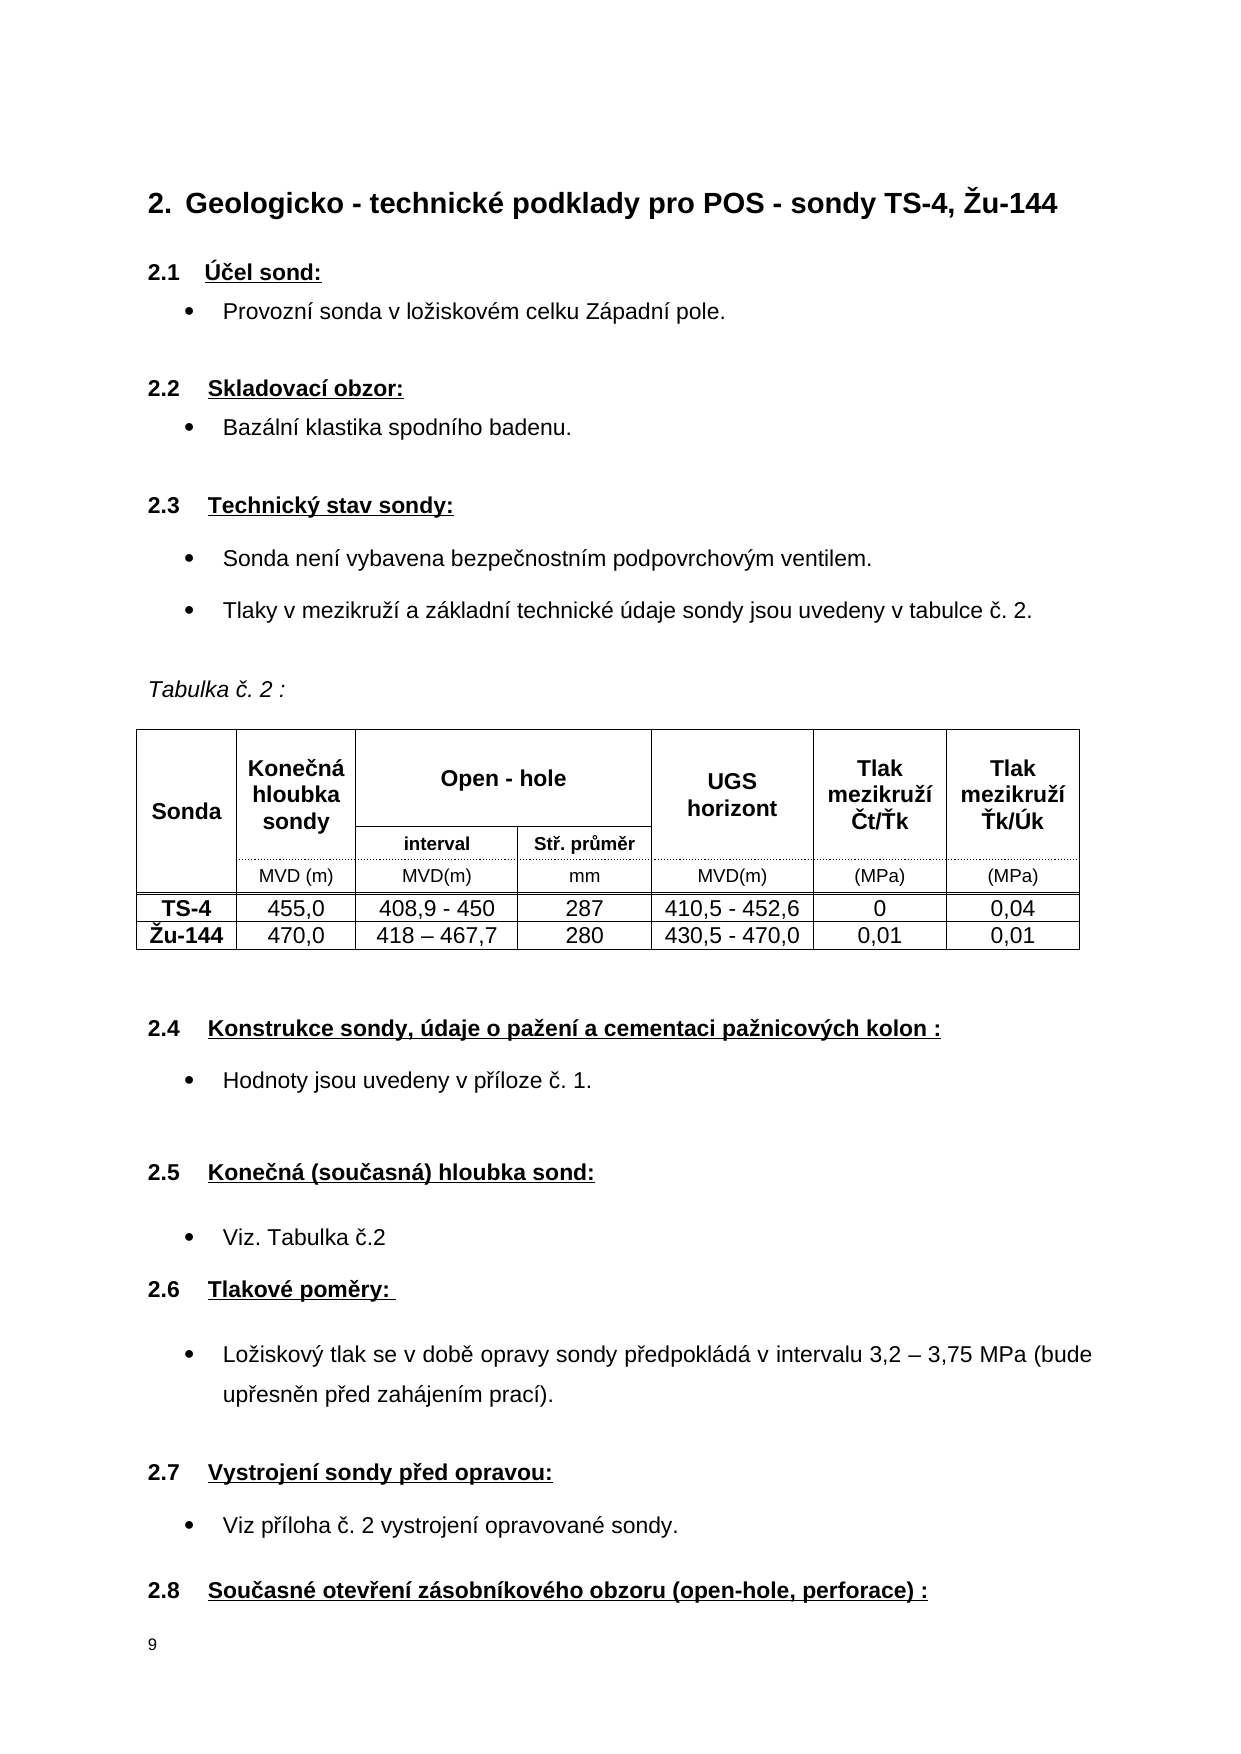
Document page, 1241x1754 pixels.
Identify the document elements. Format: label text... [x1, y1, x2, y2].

list Bazální klastika spodního badenu. [185, 414, 1093, 441]
subtitle Technický stav sondy: [148, 492, 1093, 518]
subtitle Vystrojení sondy před opravou: [148, 1459, 1093, 1486]
text Tabulka č. 2 : [148, 676, 1093, 703]
list Tlaky v mezikruží a základní technické údaje sondy jsou uvedeny v tabulce č. 2. [185, 597, 1093, 624]
table_cell Stř. průměr [518, 827, 651, 859]
table_cell TS-4 [137, 895, 236, 921]
list Hodnoty jsou uvedeny v příloze č. 1. [185, 1067, 1093, 1094]
list Ložiskový tlak se v době opravy sondy předpokládá v intervalu 3,2 – 3,75 MPa (bude upřesněn před zahájením prací). [185, 1341, 1093, 1407]
table_cell 418 – 467,7 [356, 922, 517, 948]
table_header Tlak mezikruží Ťk/Úk [947, 730, 1079, 859]
table_cell 0,04 [947, 895, 1079, 921]
table_cell (MPa) [814, 859, 946, 892]
table_header Sonda [137, 730, 236, 892]
list Sonda není vybavena bezpečnostním podpovrchovým ventilem. [185, 545, 1093, 571]
table_cell 430,5 - 470,0 [652, 922, 813, 948]
subtitle Tlakové poměry: [148, 1276, 1093, 1303]
table_cell MVD(m) [652, 859, 813, 892]
table_cell 280 [518, 922, 651, 948]
table_cell Žu-144 [137, 922, 236, 948]
table_cell 287 [518, 895, 651, 921]
table_cell 470,0 [237, 922, 355, 948]
table_cell MVD(m) [356, 859, 517, 892]
subtitle Účel sond: [148, 259, 1093, 285]
subtitle Konečná (současná) hloubka sond: [148, 1159, 1093, 1185]
table_cell interval [356, 827, 517, 859]
table_cell 455,0 [237, 895, 355, 921]
list Provozní sonda v ložiskovém celku Západní pole. [185, 298, 1093, 324]
table_cell mm [518, 859, 651, 892]
subtitle Konstrukce sondy, údaje o pažení a cementaci pažnicových kolon : [148, 1015, 1093, 1041]
table_header Konečná hloubka sondy [237, 730, 355, 859]
table_cell 0,01 [814, 922, 946, 948]
list Viz. Tabulka č.2 [185, 1224, 1093, 1251]
table_header Tlak mezikruží Čt/Ťk [814, 730, 946, 859]
table_cell 410,5 - 452,6 [652, 895, 813, 921]
table_header Open - hole [356, 730, 651, 826]
table_cell 0 [814, 895, 946, 921]
table_cell 0,01 [947, 922, 1079, 948]
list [185, 1512, 1093, 1538]
subtitle Současné otevření zásobníkového obzoru (open-hole, perforace) : [148, 1577, 1093, 1603]
subtitle Skladovací obzor: [148, 375, 1093, 402]
list Geologicko - technické podklady pro POS - sondy TS-4, Žu-144 [148, 186, 1093, 220]
table_cell MVD (m) [237, 859, 355, 892]
table_cell 408,9 - 450 [356, 895, 517, 921]
table_cell (MPa) [947, 859, 1079, 892]
table_header UGS horizont [652, 730, 813, 859]
